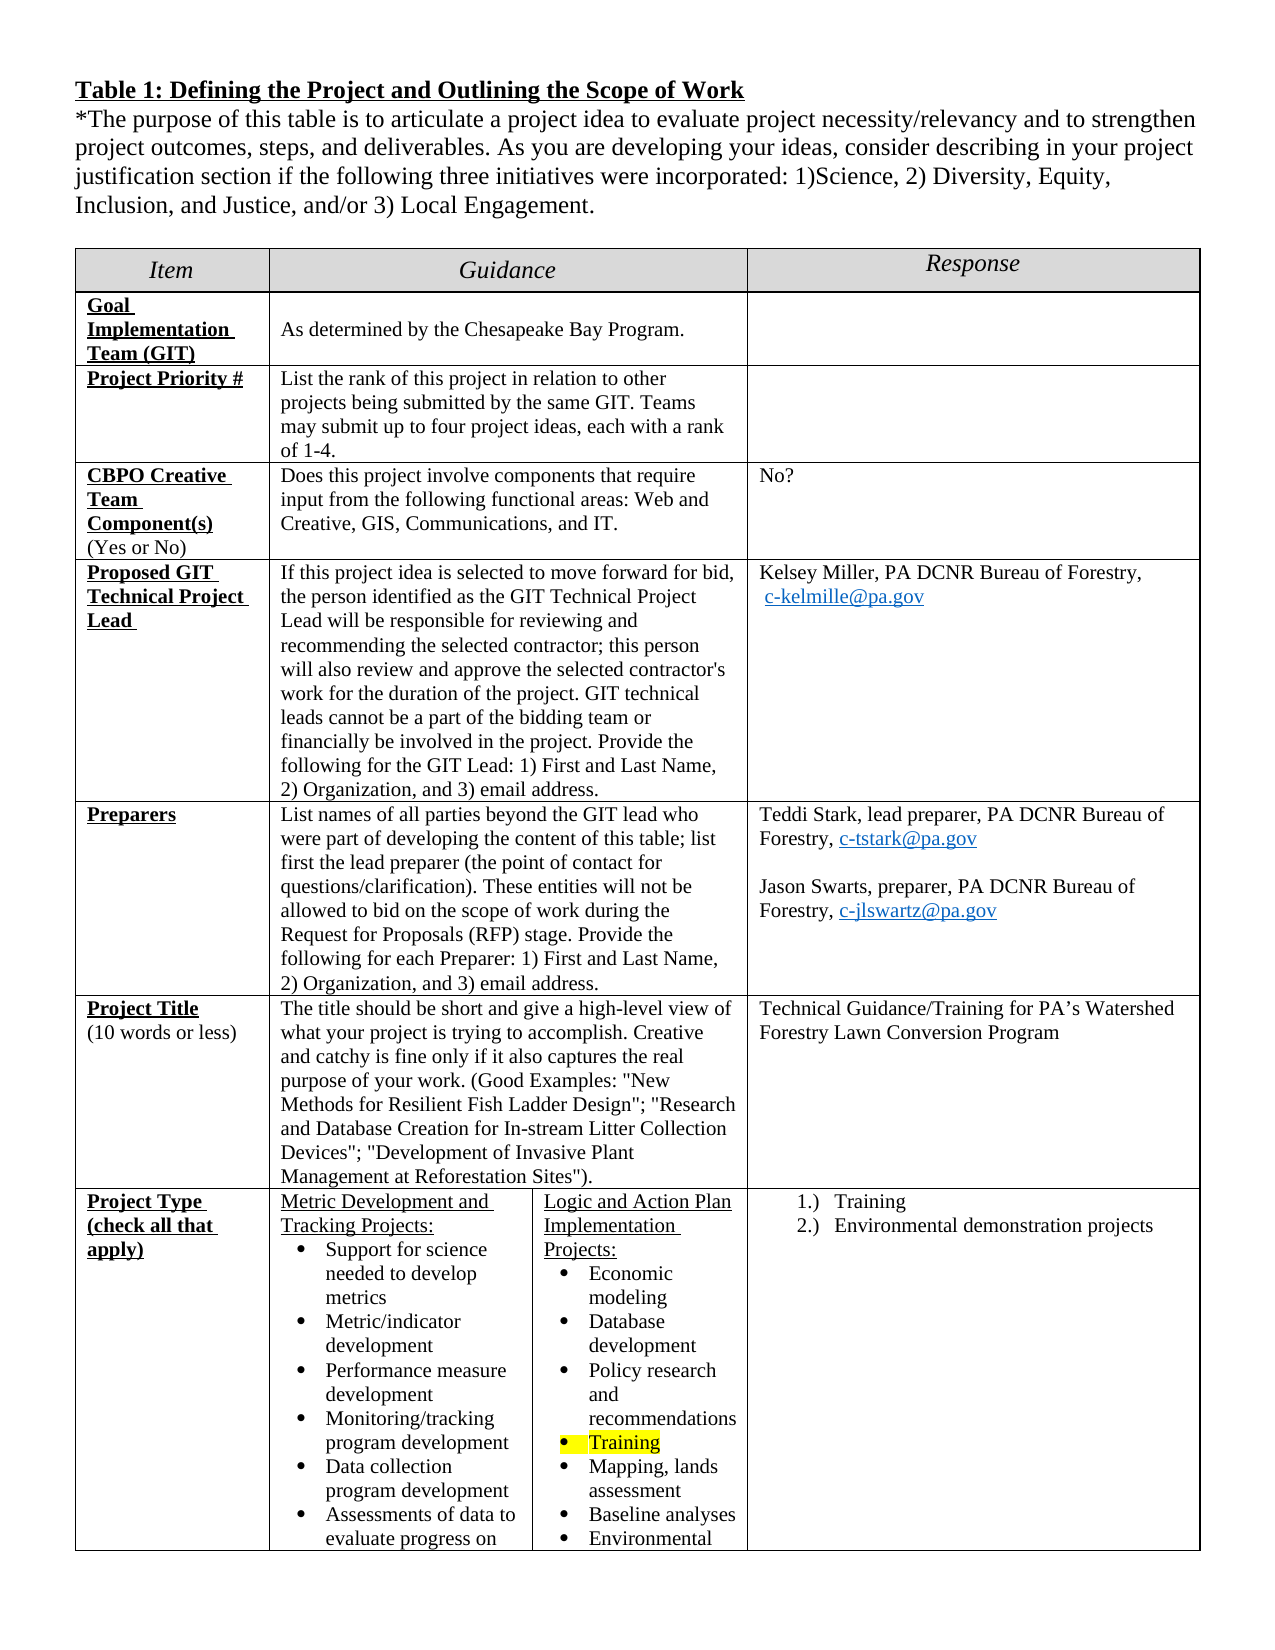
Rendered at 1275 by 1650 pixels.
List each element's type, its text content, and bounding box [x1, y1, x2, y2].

text *The purpose of this table is to articulate a project idea to evaluate project necessity/relevancy and to strengthen project outcomes, steps, and deliverables. As you are developing your ideas, consider describing in your project justification section if the following three initiatives were incorporated: 1)Science, 2) Diversity, Equity, Inclusion, and Justice, and/or 3) Local Engagement. [75, 104, 1200, 219]
table_cell [748, 293, 1199, 365]
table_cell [748, 1189, 1199, 1550]
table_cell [533, 1189, 747, 1550]
table_header Guidance [270, 249, 747, 291]
table_cell The title should be short and give a high-level view of what your project is trying to accomplish. Creative and catchy is fine only if it also captures the real purpose of your work. (Good Examples: "New Methods for Resilient Fish Ladder Design"; "Research and Database Creation for In-stream Litter Collection Devices"; "Development of Invasive Plant Management at Reforestation Sites"). [270, 996, 747, 1188]
table_cell Teddi Stark, lead preparer, PA DCNR Bureau of Forestry, c-tstark@pa.gov Jason Swarts, preparer, PA DCNR Bureau of Forestry, c-jlswartz@pa.gov [748, 802, 1199, 994]
table_cell Proposed GIT Technical Project Lead [76, 560, 269, 801]
table_cell List the rank of this project in relation to other projects being submitted by the same GIT. Teams may submit up to four project ideas, each with a rank of 1-4. [270, 366, 747, 462]
table_cell Project Priority # [76, 366, 269, 462]
table_cell Technical Guidance/Training for PA’s Watershed Forestry Lawn Conversion Program [748, 996, 1199, 1188]
table_cell [748, 366, 1199, 462]
table_cell List names of all parties beyond the GIT lead who were part of developing the content of this table; list first the lead preparer (the point of contact for questions/clarification). These entities will not be allowed to bid on the scope of work during the Request for Proposals (RFP) stage. Provide the following for each Preparer: 1) First and Last Name, 2) Organization, and 3) email address. [270, 802, 747, 994]
table_cell Preparers [76, 802, 269, 994]
table_cell If this project idea is selected to move forward for bid, the person identified as the GIT Technical Project Lead will be responsible for reviewing and recommending the selected contractor; this person will also review and approve the selected contractor's work for the duration of the project. GIT technical leads cannot be a part of the bidding team or financially be involved in the project. Provide the following for the GIT Lead: 1) First and Last Name, 2) Organization, and 3) email address. [270, 560, 747, 801]
table_header Response [748, 249, 1199, 291]
table_cell Kelsey Miller, PA DCNR Bureau of Forestry, c-kelmille@pa.gov [748, 560, 1199, 801]
table_cell No? [748, 463, 1199, 559]
text Table 1: Defining the Project and Outlining the Scope of Work [75, 75, 1200, 104]
table_cell Does this project involve components that require input from the following functional areas: Web and Creative, GIS, Communications, and IT. [270, 463, 747, 559]
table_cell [76, 1189, 269, 1550]
table_header Item [76, 249, 269, 291]
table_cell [270, 1189, 532, 1550]
table_cell As determined by the Chesapeake Bay Program. [270, 293, 747, 365]
table_cell CBPO Creative Team Component(s) (Yes or No) [76, 463, 269, 559]
table_cell Goal Implementation Team (GIT) [76, 293, 269, 365]
table_cell Project Title (10 words or less) [76, 996, 269, 1188]
